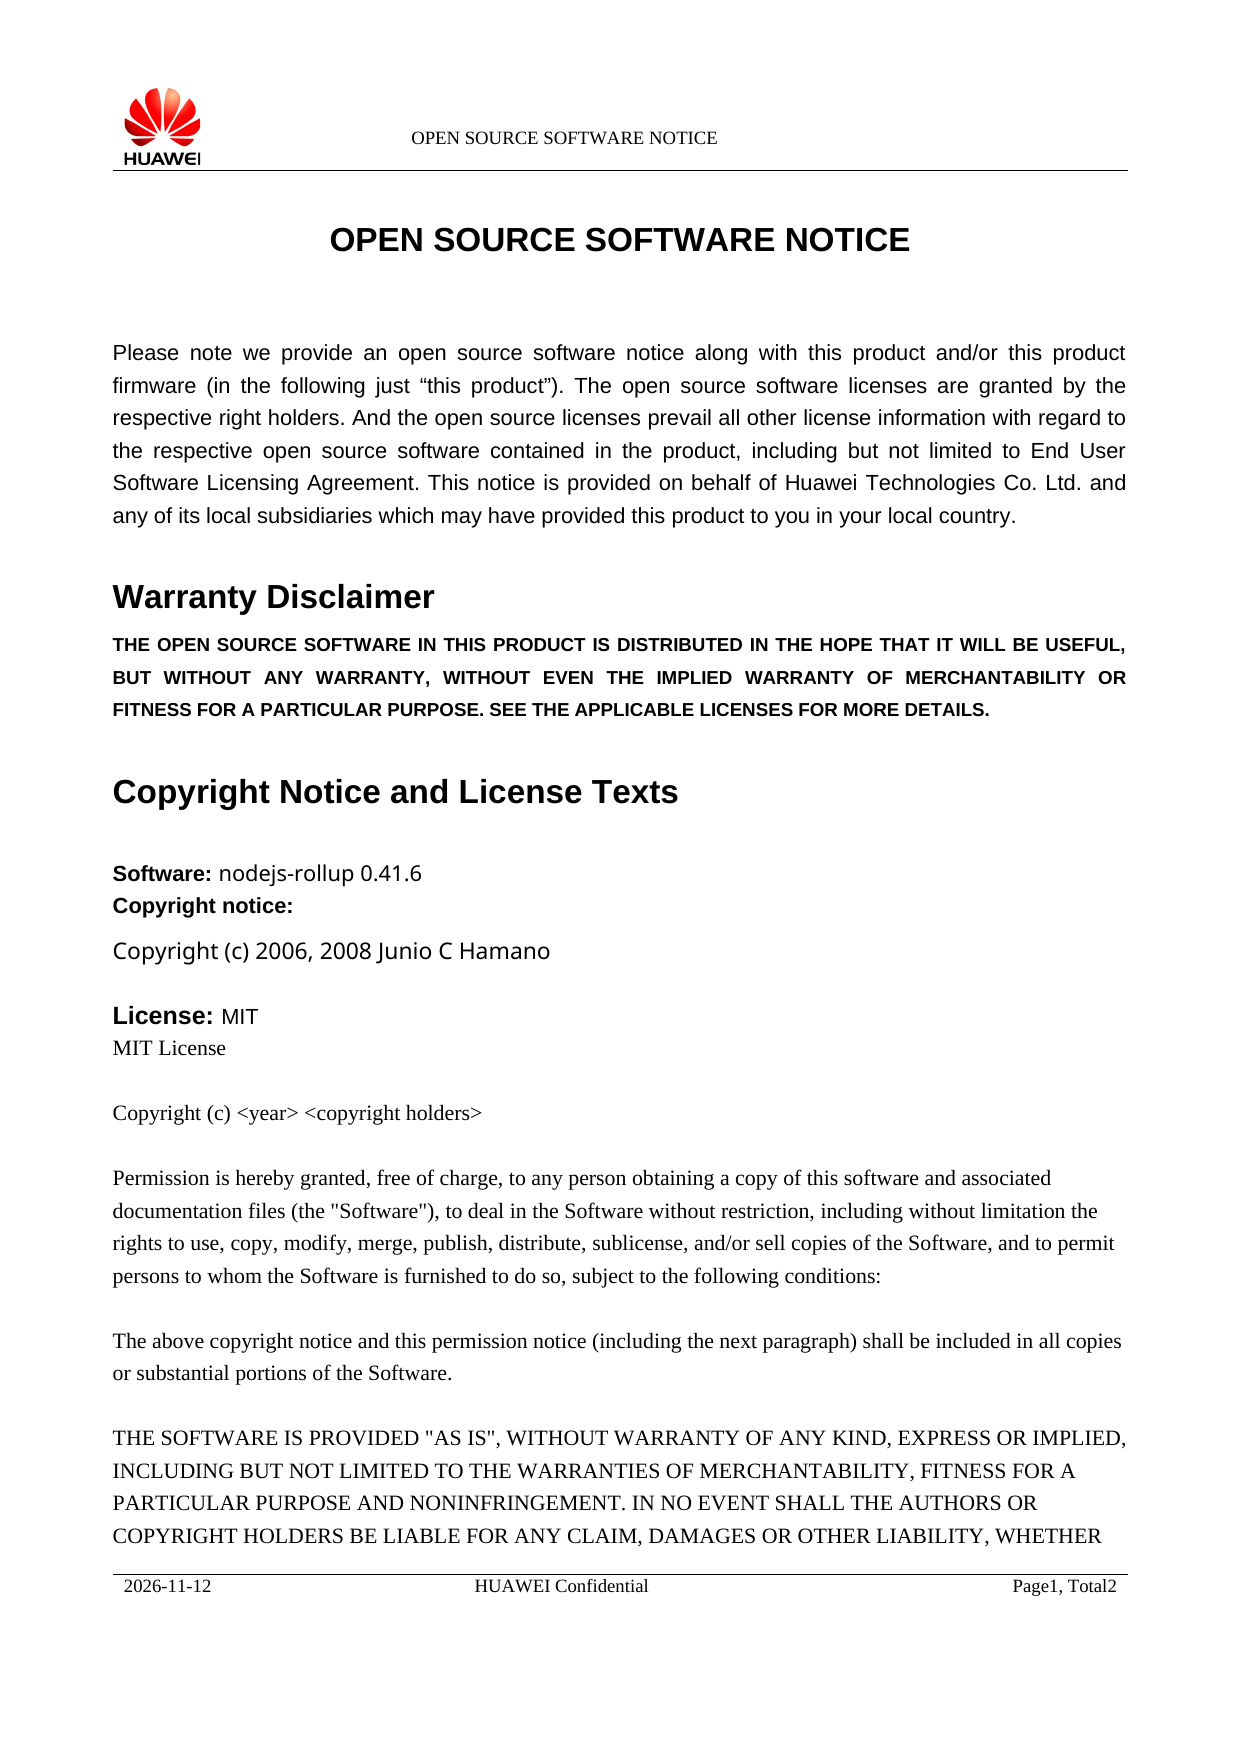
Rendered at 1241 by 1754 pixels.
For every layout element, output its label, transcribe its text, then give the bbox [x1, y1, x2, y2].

text Warranty Disclaimer [112, 564, 1128, 629]
text The open source software in this product is distributed in the hope that it will be useful, but WITHOUT ANY WARRANTY, without even the implied warranty of MERCHANTABILITY or FITNESS FOR A PARTICULAR PURPOSE. See the applicable licenses for more details. [112, 629, 1128, 726]
text Copyright Notice and License Texts [112, 759, 1128, 824]
text Copyright (c) 2006, 2008 Junio C Hamano [112, 934, 1128, 999]
text License: MIT [112, 999, 1128, 1031]
text Copyright notice: [112, 889, 1128, 921]
title Software: nodejs-rollup 0.41.6 [112, 856, 1128, 889]
picture [124, 88, 201, 165]
text OPEN SOURCE SOFTWARE NOTICE [112, 206, 1128, 271]
text Please note we provide an open source software notice along with this product and/or this product firmware (in the following just “this product”). The open source software licenses are granted by the respective right holders. And the open source licenses prevail all other license information with regard to the respective open source software contained in the product, including but not limited to End User Software Licensing Agreement. This notice is provided on behalf of Huawei Technologies Co. Ltd. and any of its local subsidiaries which may have provided this product to you in your local country. [112, 336, 1128, 531]
